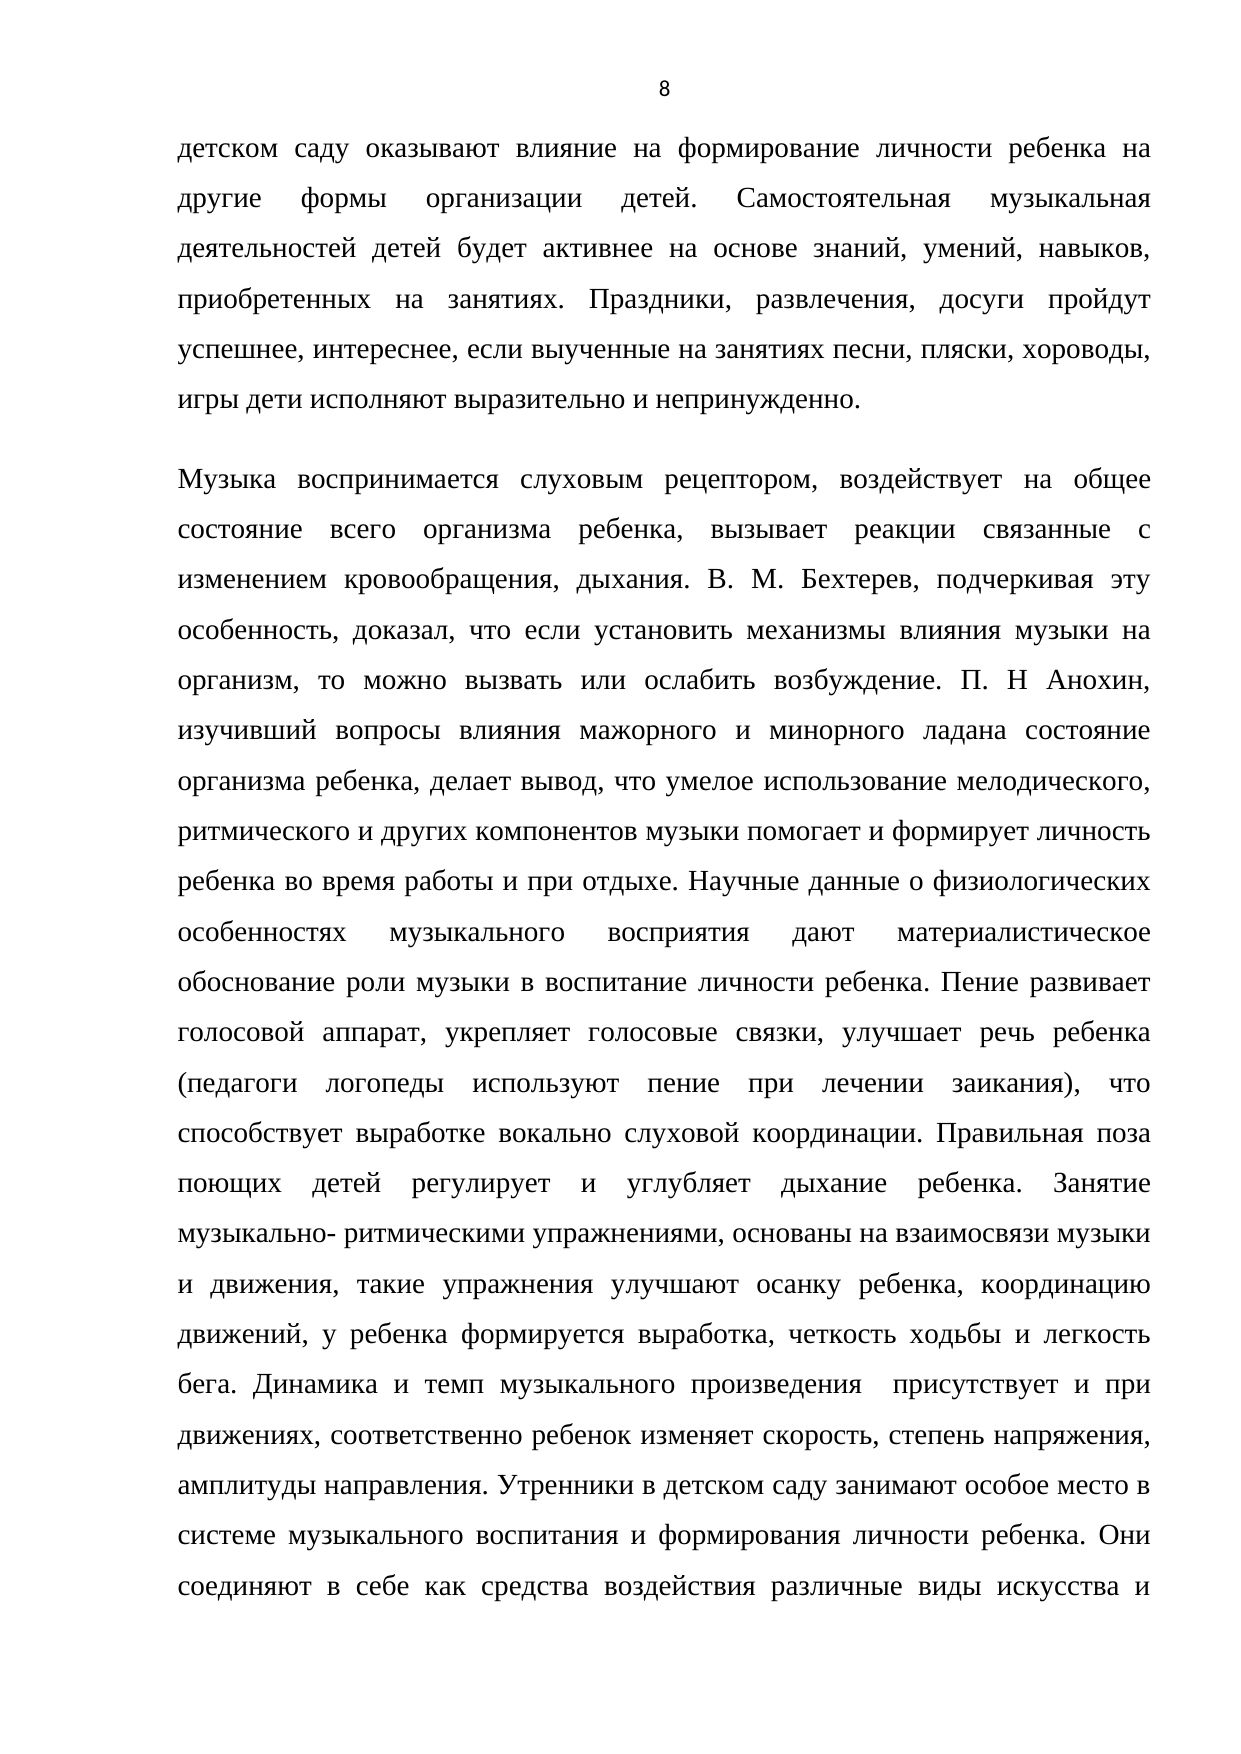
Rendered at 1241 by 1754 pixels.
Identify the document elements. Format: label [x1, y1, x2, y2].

text [177, 461, 1152, 1601]
text [177, 130, 1152, 415]
